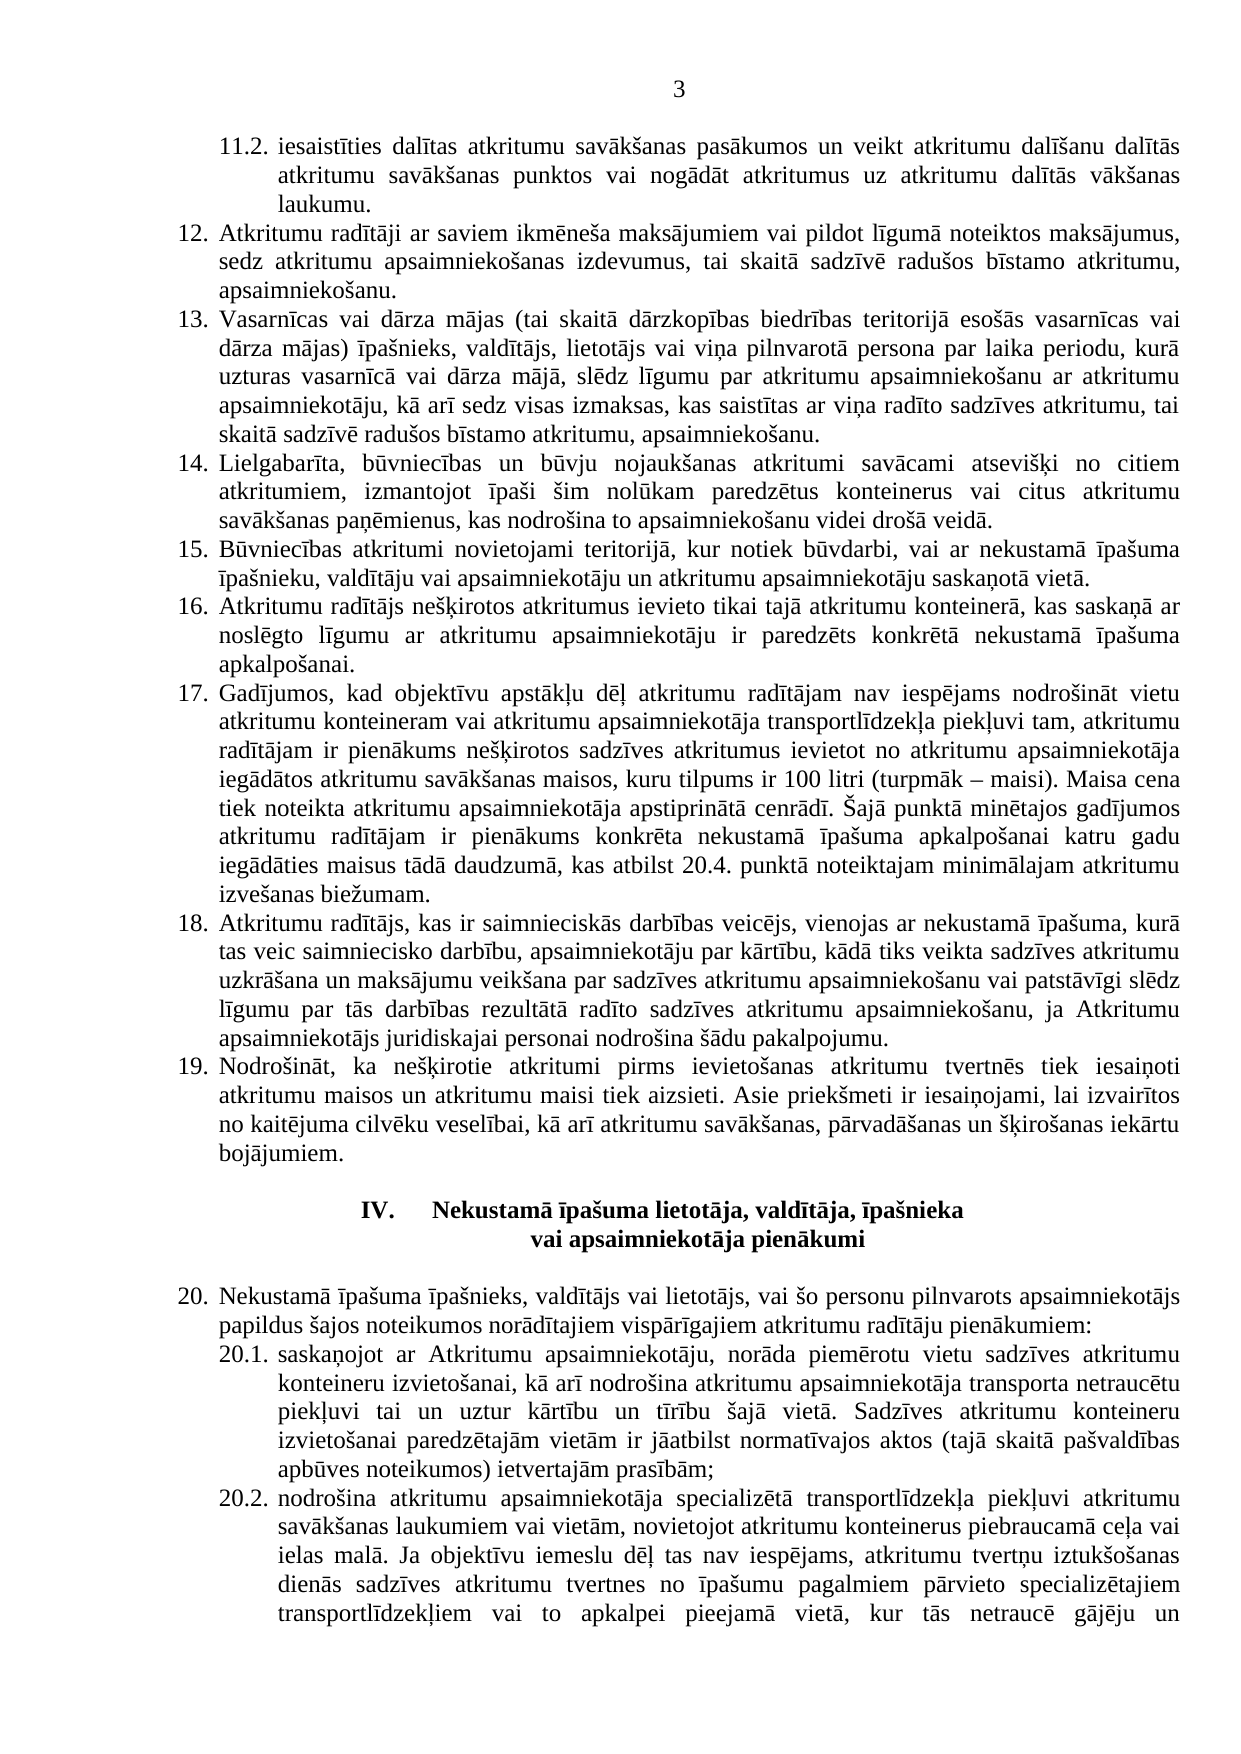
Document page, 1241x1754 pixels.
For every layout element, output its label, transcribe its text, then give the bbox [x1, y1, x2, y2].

list Nekustamā īpašuma īpašnieks, valdītājs vai lietotājs, vai šo personu pilnvarots apsaimniekotājs papildus šajos noteikumos norādītajiem vispārīgajiem atkritumu radītāju pienākumiem: [177, 1281, 1181, 1339]
list iesaistīties dalītas atkritumu savākšanas pasākumos un veikt atkritumu dalīšanu dalītās atkritumu savākšanas punktos vai nogādāt atkritumus uz atkritumu dalītās vākšanas laukumu. [218, 131, 1181, 218]
list Nodrošināt, ka nešķirotie atkritumi pirms ievietošanas atkritumu tvertnēs tiek iesaiņoti atkritumu maisos un atkritumu maisi tiek aizsieti. Asie priekšmeti ir iesaiņojami, lai izvairītos no kaitējuma cilvēku veselībai, kā arī atkritumu savākšanas, pārvadāšanas un šķirošanas iekārtu bojājumiem. [177, 1051, 1181, 1166]
list Būvniecības atkritumi novietojami teritorijā, kur notiek būvdarbi, vai ar nekustamā īpašuma īpašnieku, valdītāju vai apsaimniekotāju un atkritumu apsaimniekotāju saskaņotā vietā. [177, 534, 1181, 591]
list Vasarnīcas vai dārza mājas (tai skaitā dārzkopības biedrības teritorijā esošās vasarnīcas vai dārza mājas) īpašnieks, valdītājs, lietotājs vai viņa pilnvarotā persona par laika periodu, kurā uzturas vasarnīcā vai dārza mājā, slēdz līgumu par atkritumu apsaimniekošanu ar atkritumu apsaimniekotāju, kā arī sedz visas izmaksas, kas saistītas ar viņa radīto sadzīves atkritumu, tai skaitā sadzīvē radušos bīstamo atkritumu, apsaimniekošanu. [177, 304, 1181, 448]
list Atkritumu radītājs, kas ir saimnieciskās darbības veicējs, vienojas ar nekustamā īpašuma, kurā tas veic saimniecisko darbību, apsaimniekotāju par kārtību, kādā tiks veikta sadzīves atkritumu uzkrāšana un maksājumu veikšana par sadzīves atkritumu apsaimniekošanu vai patstāvīgi slēdz līgumu par tās darbības rezultātā radīto sadzīves atkritumu apsaimniekošanu, ja Atkritumu apsaimniekotājs juridiskajai personai nodrošina šādu pakalpojumu. [177, 908, 1181, 1051]
list Atkritumu radītāji ar saviem ikmēneša maksājumiem vai pildot līgumā noteiktos maksājumus, sedz atkritumu apsaimniekošanas izdevumus, tai skaitā sadzīvē radušos bīstamo atkritumu, apsaimniekošanu. [177, 218, 1181, 304]
list Nekustamā īpašuma lietotāja, valdītāja, īpašnieka [177, 1195, 1181, 1224]
list Gadījumos, kad objektīvu apstākļu dēļ atkritumu radītājam nav iespējams nodrošināt vietu atkritumu konteineram vai atkritumu apsaimniekotāja transportlīdzekļa piekļuvi tam, atkritumu radītājam ir pienākums nešķirotos sadzīves atkritumus ievietot no atkritumu apsaimniekotāja iegādātos atkritumu savākšanas maisos, kuru tilpums ir 100 litri (turpmāk – maisi). Maisa cena tiek noteikta atkritumu apsaimniekotāja apstiprinātā cenrādī. Šajā punktā minētajos gadījumos atkritumu radītājam ir pienākums konkrēta nekustamā īpašuma apkalpošanai katru gadu iegādāties maisus tādā daudzumā, kas atbilst 20.4. punktā noteiktajam minimālajam atkritumu izvešanas biežumam. [177, 678, 1181, 908]
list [218, 1483, 1181, 1626]
list Lielgabarīta, būvniecības un būvju nojaukšanas atkritumi savācami atsevišķi no citiem atkritumiem, izmantojot īpaši šim nolūkam paredzētus konteinerus vai citus atkritumu savākšanas paņēmienus, kas nodrošina to apsaimniekošanu videi drošā veidā. [177, 448, 1181, 534]
list saskaņojot ar Atkritumu apsaimniekotāju, norāda piemērotu vietu sadzīves atkritumu konteineru izvietošanai, kā arī nodrošina atkritumu apsaimniekotāja transporta netraucētu piekļuvi tai un uztur kārtību un tīrību šajā vietā. Sadzīves atkritumu konteineru izvietošanai paredzētajām vietām ir jāatbilst normatīvajos aktos (tajā skaitā pašvaldības apbūves noteikumos) ietvertajām prasībām; [218, 1339, 1181, 1483]
list vai apsaimniekotāja pienākumi [214, 1224, 1181, 1253]
list Atkritumu radītājs nešķirotos atkritumus ievieto tikai tajā atkritumu konteinerā, kas saskaņā ar noslēgto līgumu ar atkritumu apsaimniekotāju ir paredzēts konkrētā nekustamā īpašuma apkalpošanai. [177, 591, 1181, 678]
